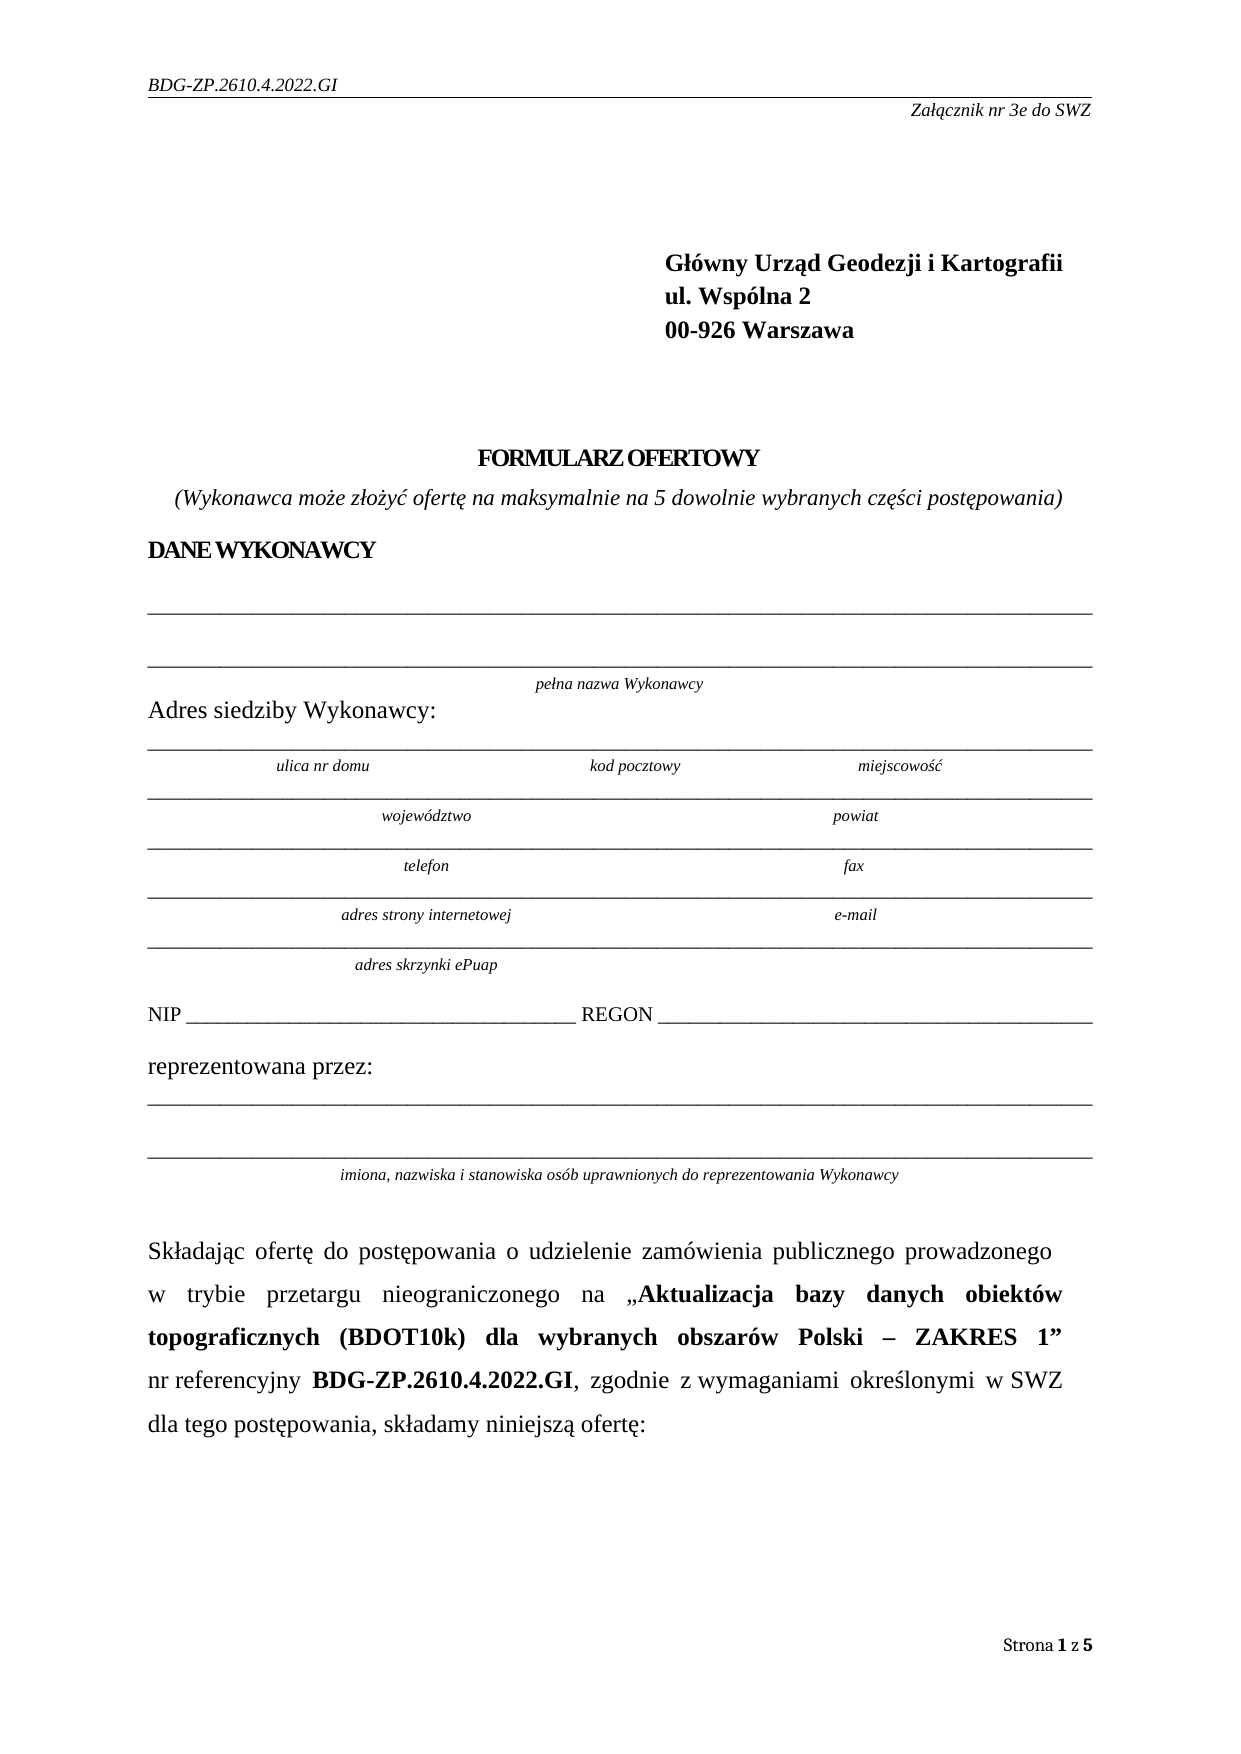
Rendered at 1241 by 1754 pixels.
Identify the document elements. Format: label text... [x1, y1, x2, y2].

text adres skrzynki ePuap [148, 954, 1092, 974]
text Składając ofertę do postępowania o udzielenie zamówienia publicznego prowadzonego w trybie przetargu nieograniczonego na „Aktualizacja bazy danych obiektów topograficznych (BDOT10k) dla wybranych obszarów Polski – ZAKRES 1” nr referencyjny BDG-ZP.2610.4.2022.GI, zgodnie z wymaganiami określonymi w SWZ dla tego postępowania, składamy niniejszą ofertę: [148, 1236, 1063, 1437]
text adres strony internetowej e-mail [148, 905, 1092, 924]
text DANE WYKONAWCY [148, 535, 1092, 564]
text imiona, nazwiska i stanowiska osób uprawnionych do reprezentowania Wykonawcy [148, 1164, 1092, 1183]
text FORMULARZ OFERTOWY [148, 443, 1092, 471]
text Główny Urząd Geodezji i Kartografii [664, 245, 1092, 278]
text 00-926 Warszawa [664, 311, 1092, 345]
text ul. Wspólna 2 [664, 278, 1092, 311]
text pełna nazwa Wykonawcy [148, 673, 1092, 693]
text województwo powiat [148, 806, 1092, 825]
text NIP REGON [148, 1001, 1092, 1026]
text (Wykonawca może złożyć ofertę na maksymalnie na 5 dowolnie wybranych części postępowania) [148, 484, 1092, 510]
text ulica nr domu kod pocztowy miejscowość [148, 756, 1092, 775]
text reprezentowana przez: [148, 1051, 1092, 1080]
text Adres siedziby Wykonawcy: [148, 696, 1092, 724]
text telefon fax [148, 855, 1092, 874]
